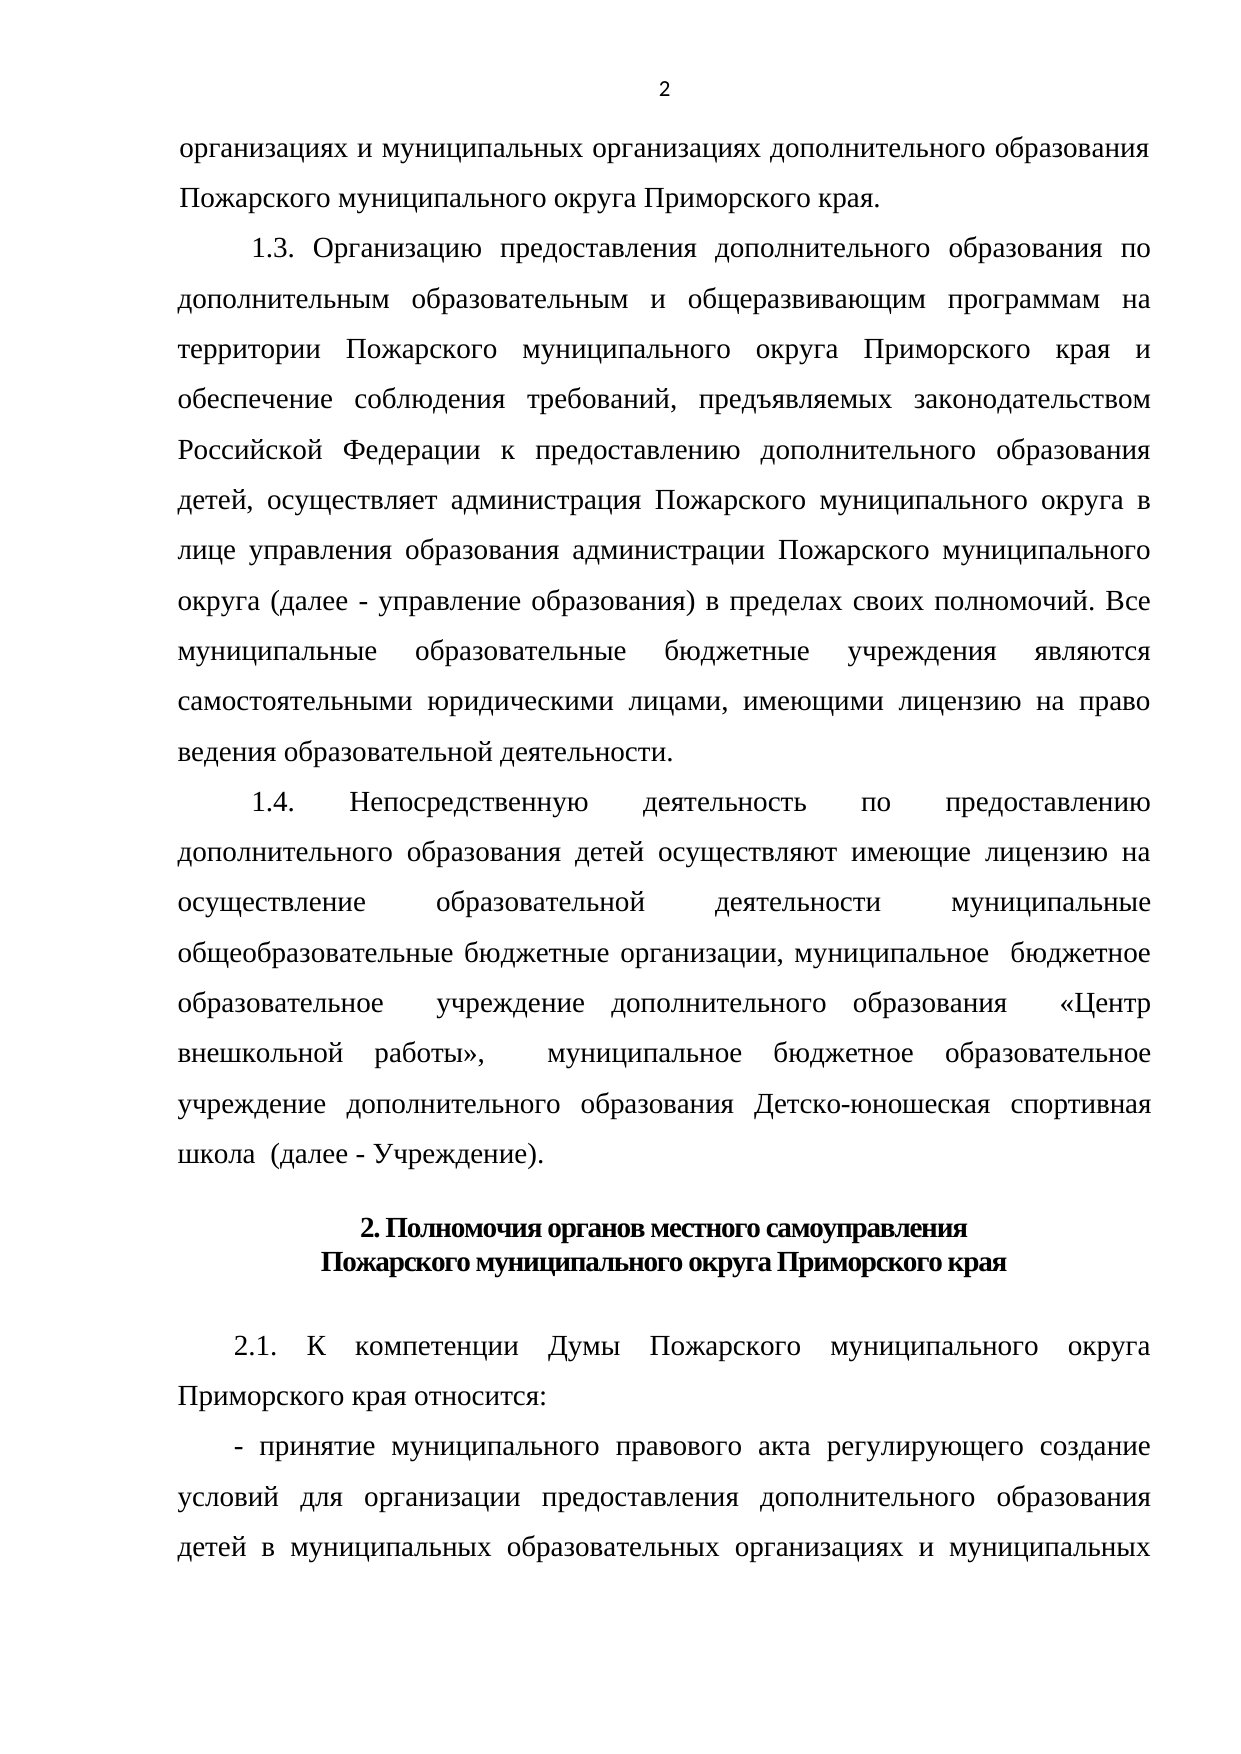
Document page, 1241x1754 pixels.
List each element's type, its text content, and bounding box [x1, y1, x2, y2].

text 1.4. Непосредственную деятельность по предоставлению дополнительного образования детей осуществляют имеющие лицензию на осуществление образовательной деятельности муниципальные общеобразовательные бюджетные организации, муниципальное бюджетное образовательное учреждение дополнительного образования «Центр внешкольной работы», муниципальное бюджетное образовательное учреждение дополнительного образования Детско-юношеская спортивная школа (далее - Учреждение). [177, 784, 1152, 1170]
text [179, 130, 1150, 214]
text 1.3. Организацию предоставления дополнительного образования по дополнительным образовательным и общеразвивающим программам на территории Пожарского муниципального округа Приморского края и обеспечение соблюдения требований, предъявляемых законодательством Российской Федерации к предоставлению дополнительного образования детей, осуществляет администрация Пожарского муниципального округа в лице управления образования администрации Пожарского муниципального округа (далее - управление образования) в пределах своих полномочий. Все муниципальные образовательные бюджетные учреждения являются самостоятельными юридическими лицами, имеющими лицензию на право ведения образовательной деятельности. [177, 231, 1152, 767]
text 2. Полномочия органов местного самоуправления [177, 1211, 1152, 1244]
text 2.1. К компетенции Думы Пожарского муниципального округа Приморского края относится: [177, 1328, 1152, 1412]
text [177, 1428, 1152, 1563]
text Пожарского муниципального округа Приморского края [177, 1244, 1152, 1278]
